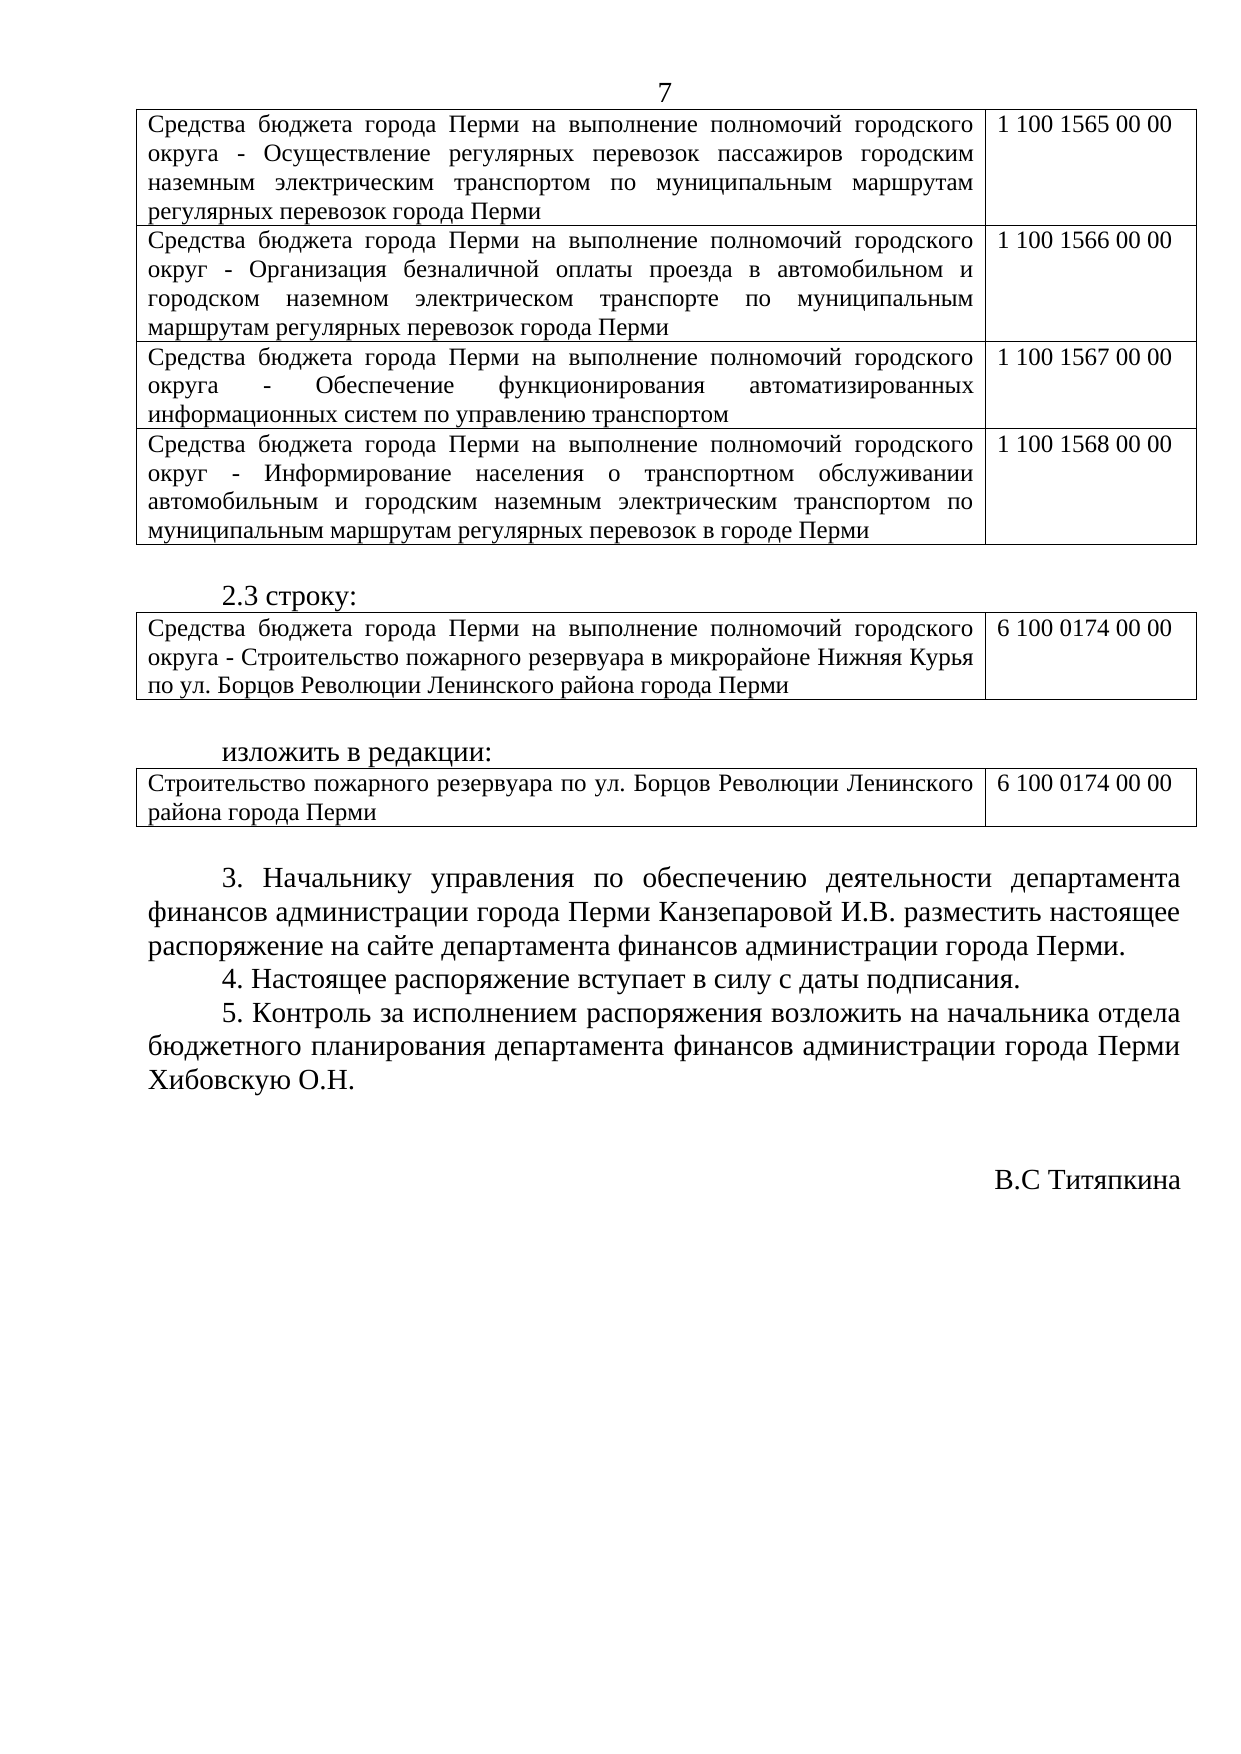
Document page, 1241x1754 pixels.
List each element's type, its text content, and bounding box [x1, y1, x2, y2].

table_header 6 100 0174 00 00 [986, 613, 1196, 699]
table_cell Средства бюджета города Перми на выполнение полномочий городского округ - Организация безналичной оплаты проезда в автомобильном и городском наземном электрическом транспорте по муниципальным маршрутам регулярных перевозок города Перми [137, 226, 985, 341]
text изложить в редакции: [148, 734, 1181, 767]
table_cell 1 100 1566 00 00 [986, 226, 1196, 341]
table_header 6 100 0174 00 00 [986, 769, 1196, 826]
table_cell Средства бюджета города Перми на выполнение полномочий городского округа - Обеспечение функционирования автоматизированных информационных систем по управлению транспортом [137, 342, 985, 428]
table_cell 1 100 1568 00 00 [986, 429, 1196, 544]
table_header Средства бюджета города Перми на выполнение полномочий городского округа - Строительство пожарного резервуара в микрорайоне Нижняя Курья по ул. Борцов Революции Ленинского района города Перми [137, 613, 985, 699]
table_cell Средства бюджета города Перми на выполнение полномочий городского округ - Информирование населения о транспортном обслуживании автомобильным и городским наземным электрическим транспортом по муниципальным маршрутам регулярных перевозок в городе Перми [137, 429, 985, 544]
text 5. Контроль за исполнением распоряжения возложить на начальника отдела бюджетного планирования департамента финансов администрации города Перми Хибовскую О.Н. [148, 995, 1181, 1095]
text 4. Настоящее распоряжение вступает в силу с даты подписания. [148, 961, 1181, 995]
text 3. Начальнику управления по обеспечению деятельности департамента финансов администрации города Перми Канзепаровой И.В. разместить настоящее распоряжение на сайте департамента финансов администрации города Перми. [148, 861, 1181, 961]
table_cell 1 100 1565 00 00 [986, 110, 1196, 224]
table_header Строительство пожарного резервуара по ул. Борцов Революции Ленинского района города Перми [137, 769, 985, 826]
text 2.3 строку: [148, 578, 1181, 612]
text В.С Титяпкина [148, 1162, 1181, 1196]
table_cell 1 100 1567 00 00 [986, 342, 1196, 428]
table_cell Средства бюджета города Перми на выполнение полномочий городского округа - Осуществление регулярных перевозок пассажиров городским наземным электрическим транспортом по муниципальным маршрутам регулярных перевозок города Перми [137, 110, 985, 224]
